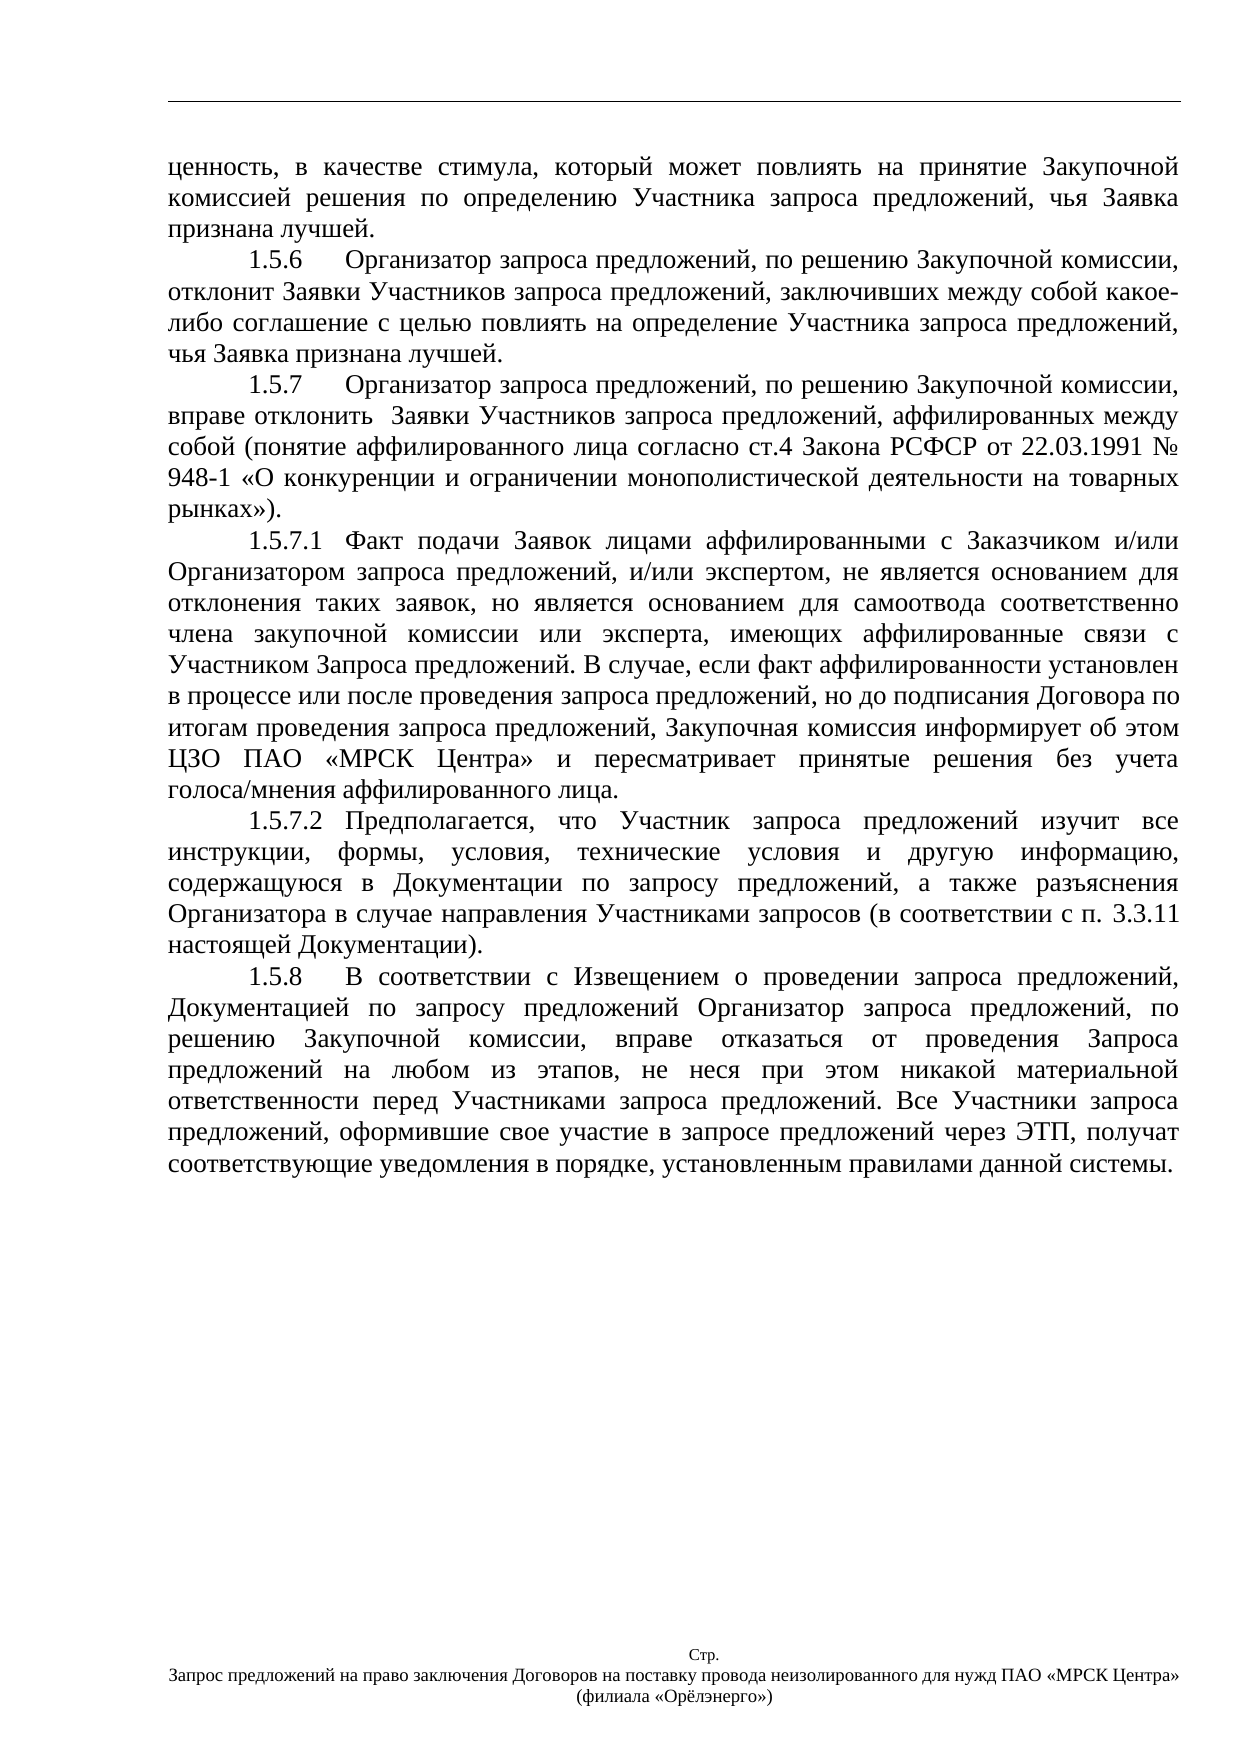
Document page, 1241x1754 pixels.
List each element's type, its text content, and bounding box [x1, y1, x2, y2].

list Организатор запроса предложений, по решению Закупочной комиссии, отклонит Заявки Участников запроса предложений, заключивших между собой какое-либо соглашение с целью повлиять на определение Участника запроса предложений, чья Заявка признана лучшей. [168, 243, 1180, 368]
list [168, 150, 1180, 243]
list В соответствии с Извещением о проведении запроса предложений, Документацией по запросу предложений Организатор запроса предложений, по решению Закупочной комиссии, вправе отказаться от проведения Запроса предложений на любом из этапов, не неся при этом никакой материальной ответственности перед Участниками запроса предложений. Все Участники запроса предложений, оформившие свое участие в запросе предложений через ЭТП, получат соответствующие уведомления в порядке, установленным правилами данной системы. [168, 960, 1180, 1178]
list Факт подачи Заявок лицами аффилированными с Заказчиком и/или Организатором запроса предложений, и/или экспертом, не является основанием для отклонения таких заявок, но является основанием для самоотвода соответственно члена закупочной комиссии или эксперта, имеющих аффилированные связи с Участником Запроса предложений. В случае, если факт аффилированности установлен в процессе или после проведения запроса предложений, но до подписания Договора по итогам проведения запроса предложений, Закупочная комиссия информирует об этом ЦЗО ПАО «МРСК Центра» и пересматривает принятые решения без учета голоса/мнения аффилированного лица. [168, 524, 1180, 804]
list Организатор запроса предложений, по решению Закупочной комиссии, вправе отклонить Заявки Участников запроса предложений, аффилированных между собой (понятие аффилированного лица согласно ст.4 Закона РСФСР от 22.03.1991 № 948-1 «О конкуренции и ограничении монополистической деятельности на товарных рынках»). [168, 368, 1180, 524]
list Предполагается, что Участник запроса предложений изучит все инструкции, формы, условия, технические условия и другую информацию, содержащуюся в Документации по запросу предложений, а также разъяснения Организатора в случае направления Участниками запросов (в соответствии с п. 3.3.11 настоящей Документации). [168, 804, 1180, 960]
